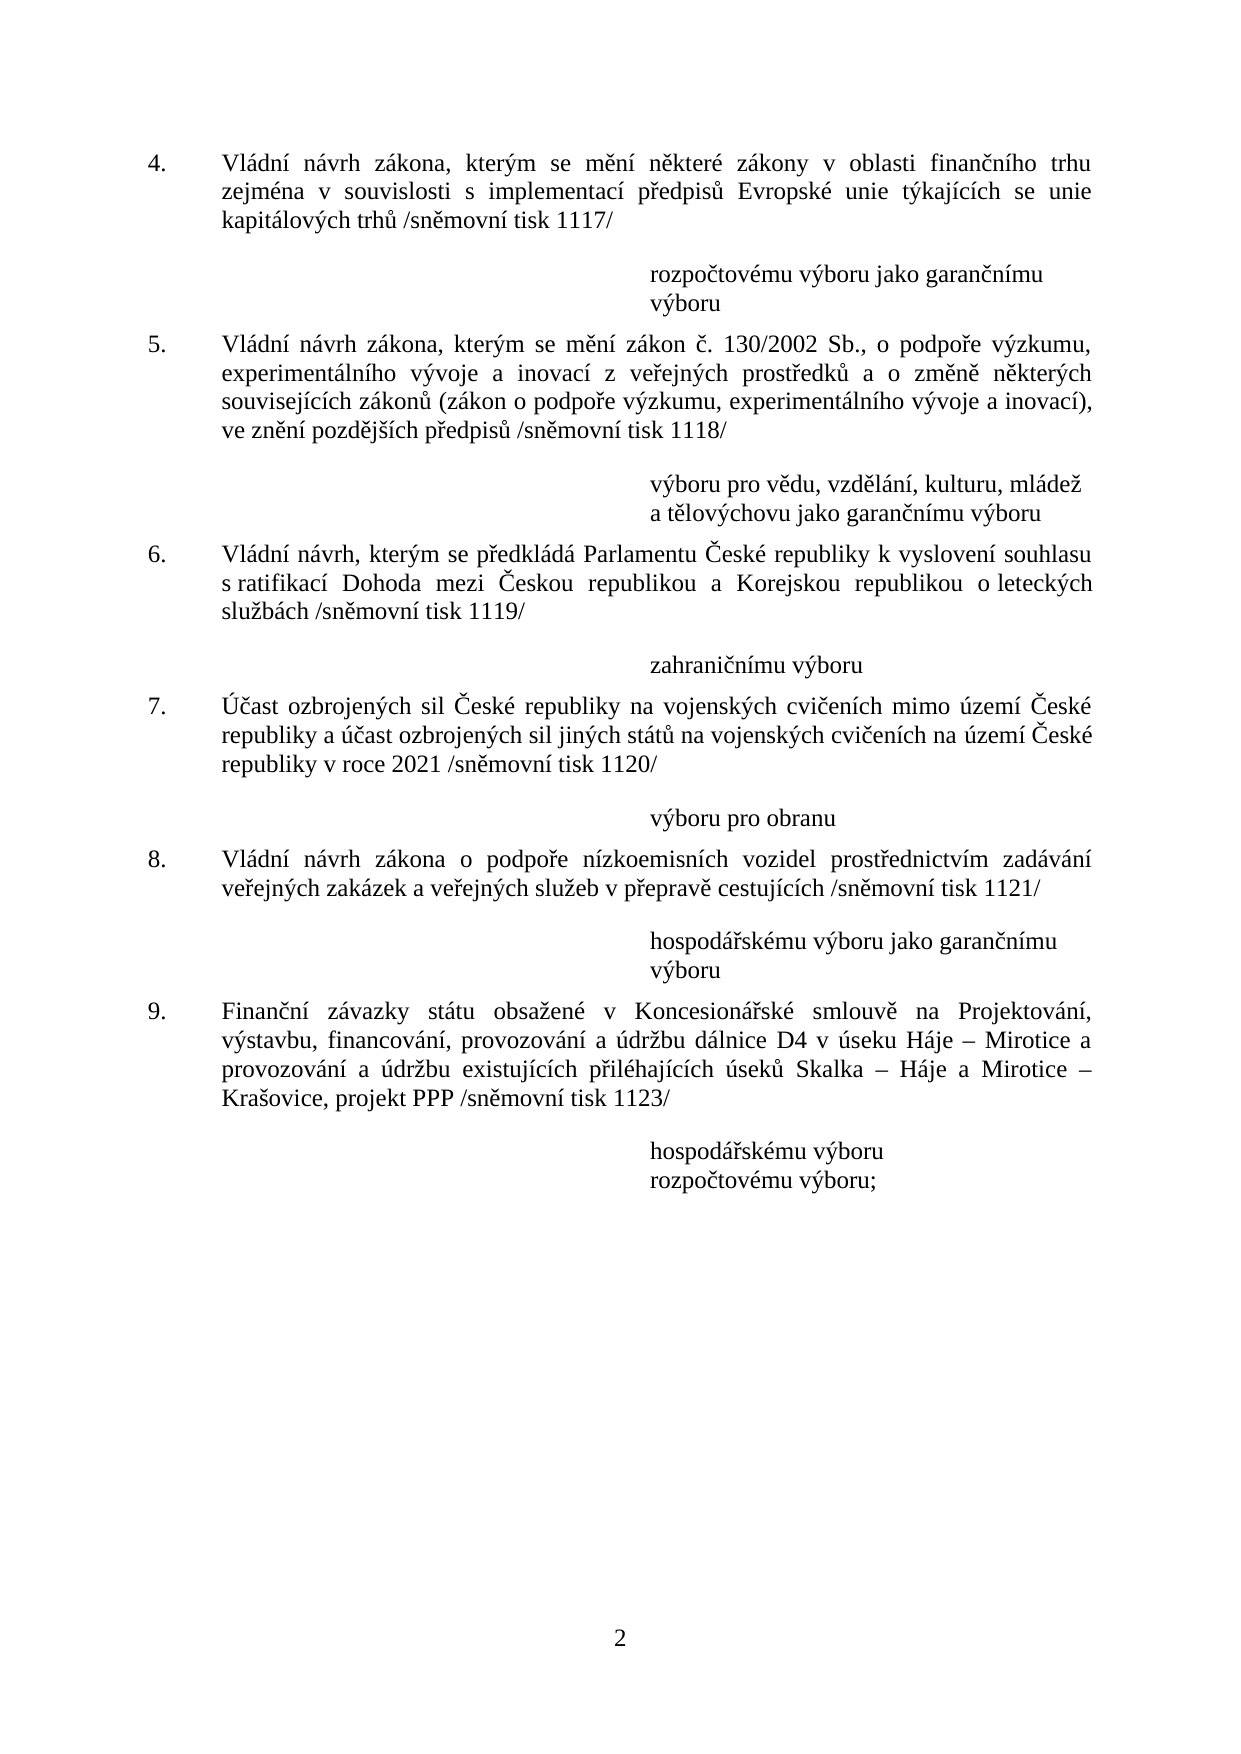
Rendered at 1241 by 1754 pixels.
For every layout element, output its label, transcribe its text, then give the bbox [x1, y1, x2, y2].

text výboru pro vědu, vzdělání, kulturu, mládež a tělovýchovu jako garančnímu výboru [650, 469, 1093, 526]
text rozpočtovému výboru jako garančnímu výboru [650, 259, 1093, 316]
text hospodářskému výboru jako garančnímu výboru [650, 926, 1093, 984]
list Vládní návrh zákona, kterým se mění některé zákony v oblasti finančního trhu zejména v souvislosti s implementací předpisů Evropské unie týkajících se unie kapitálových trhů /sněmovní tisk 1117/ [148, 148, 1093, 234]
list Vládní návrh zákona, kterým se mění zákon č. 130/2002 Sb., o podpoře výzkumu, experimentálního vývoje a inovací z veřejných prostředků a o změně některých souvisejících zákonů (zákon o podpoře výzkumu, experimentálního vývoje a inovací), ve znění pozdějších předpisů /sněmovní tisk 1118/ [148, 329, 1093, 444]
text hospodářskému výboru [650, 1136, 1093, 1165]
list Vládní návrh, kterým se předkládá Parlamentu České republiky k vyslovení souhlasu s ratifikací Dohoda mezi Českou republikou a Korejskou republikou o leteckých službách /sněmovní tisk 1119/ [148, 539, 1093, 625]
text výboru pro obranu [650, 803, 1093, 831]
list Finanční závazky státu obsažené v Koncesionářské smlouvě na Projektování, výstavbu, financování, provozování a údržbu dálnice D4 v úseku Háje – Mirotice a provozování a údržbu existujících přiléhajících úseků Skalka – Háje a Mirotice – Krašovice, projekt PPP /sněmovní tisk 1123/ [148, 996, 1093, 1111]
list Účast ozbrojených sil České republiky na vojenských cvičeních mimo území České republiky a účast ozbrojených sil jiných států na vojenských cvičeních na území České republiky v roce 2021 /sněmovní tisk 1120/ [148, 691, 1093, 778]
text zahraničnímu výboru [650, 650, 1093, 679]
text rozpočtovému výboru; [650, 1165, 1093, 1194]
list Vládní návrh zákona o podpoře nízkoemisních vozidel prostřednictvím zadávání veřejných zakázek a veřejných služeb v přepravě cestujících /sněmovní tisk 1121/ [148, 844, 1093, 901]
